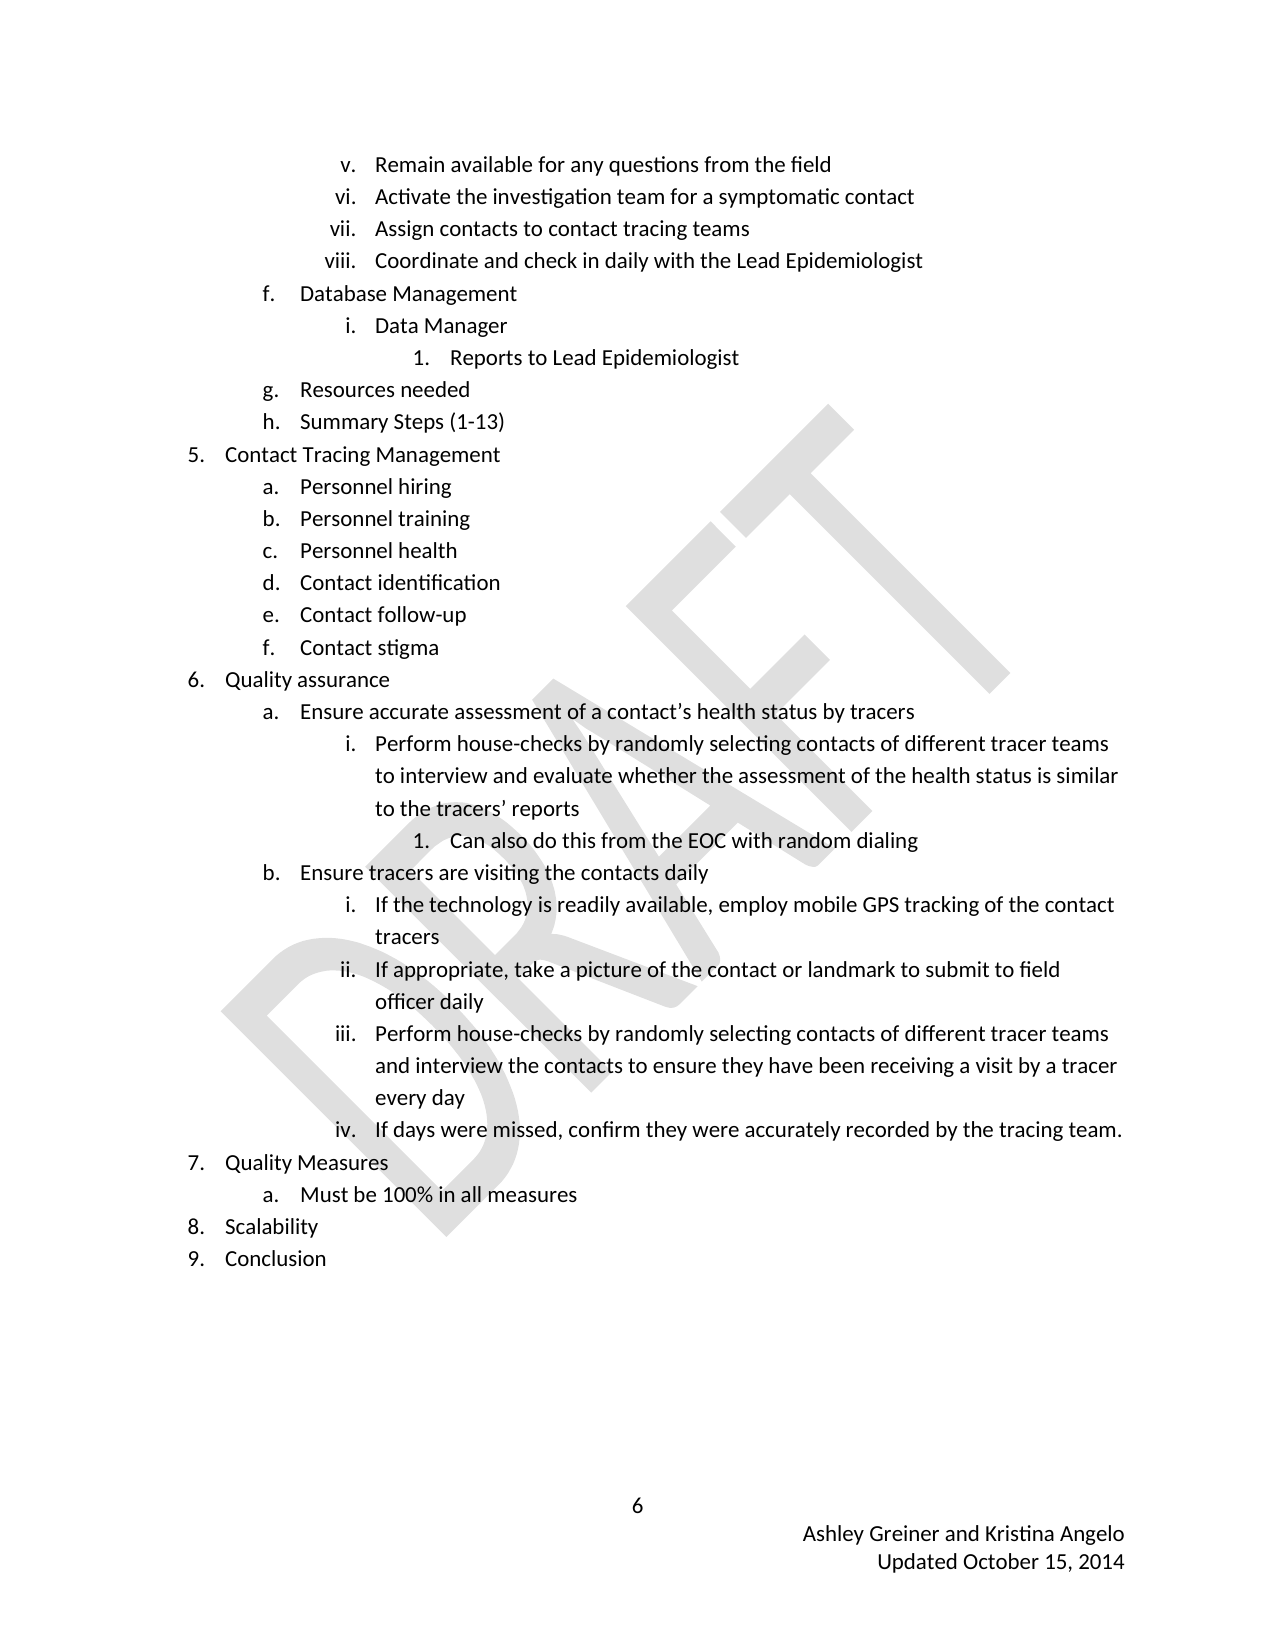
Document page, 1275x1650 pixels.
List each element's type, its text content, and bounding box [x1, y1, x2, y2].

list Summary Steps (1-13) [262, 407, 1125, 436]
list Must be 100% in all measures [262, 1180, 1125, 1208]
list Personnel training [262, 504, 1125, 532]
list Activate the investigation team for a symptomatic contact [356, 182, 1125, 210]
list Data Manager [356, 311, 1125, 339]
list Contact stigma [262, 633, 1125, 661]
list If appropriate, take a picture of the contact or landmark to submit to field officer daily [356, 955, 1125, 1015]
list Quality Measures [187, 1148, 1125, 1176]
list Contact identification [262, 568, 1125, 596]
list Conclusion [187, 1244, 1125, 1272]
list Perform house-checks by randomly selecting contacts of different tracer teams to interview and evaluate whether the assessment of the health status is similar to the tracers’ reports [356, 729, 1125, 822]
list If the technology is readily available, employ mobile GPS tracking of the contact tracers [356, 890, 1125, 951]
list Scalability [187, 1212, 1125, 1240]
list Ensure accurate assessment of a contact’s health status by tracers [262, 697, 1125, 725]
list Resources needed [262, 375, 1125, 403]
list Personnel health [262, 536, 1125, 564]
list Personnel hiring [262, 472, 1125, 500]
list Quality assurance [187, 665, 1125, 693]
list Perform house-checks by randomly selecting contacts of different tracer teams and interview the contacts to ensure they have been receiving a visit by a tracer every day [356, 1019, 1125, 1111]
list Contact Tracing Management [187, 440, 1125, 468]
list Can also do this from the EOC with random dialing [412, 826, 1125, 854]
list Contact follow-up [262, 601, 1125, 629]
list Coordinate and check in daily with the Lead Epidemiologist [356, 247, 1125, 274]
list Ensure tracers are visiting the contacts daily [262, 858, 1125, 886]
list Assign contacts to contact tracing teams [356, 214, 1125, 242]
list If days were missed, confirm they were accurately recorded by the tracing team. [356, 1116, 1125, 1144]
list Database Management [262, 279, 1125, 307]
list Remain available for any questions from the field [356, 150, 1125, 178]
list Reports to Lead Epidemiologist [412, 343, 1125, 371]
